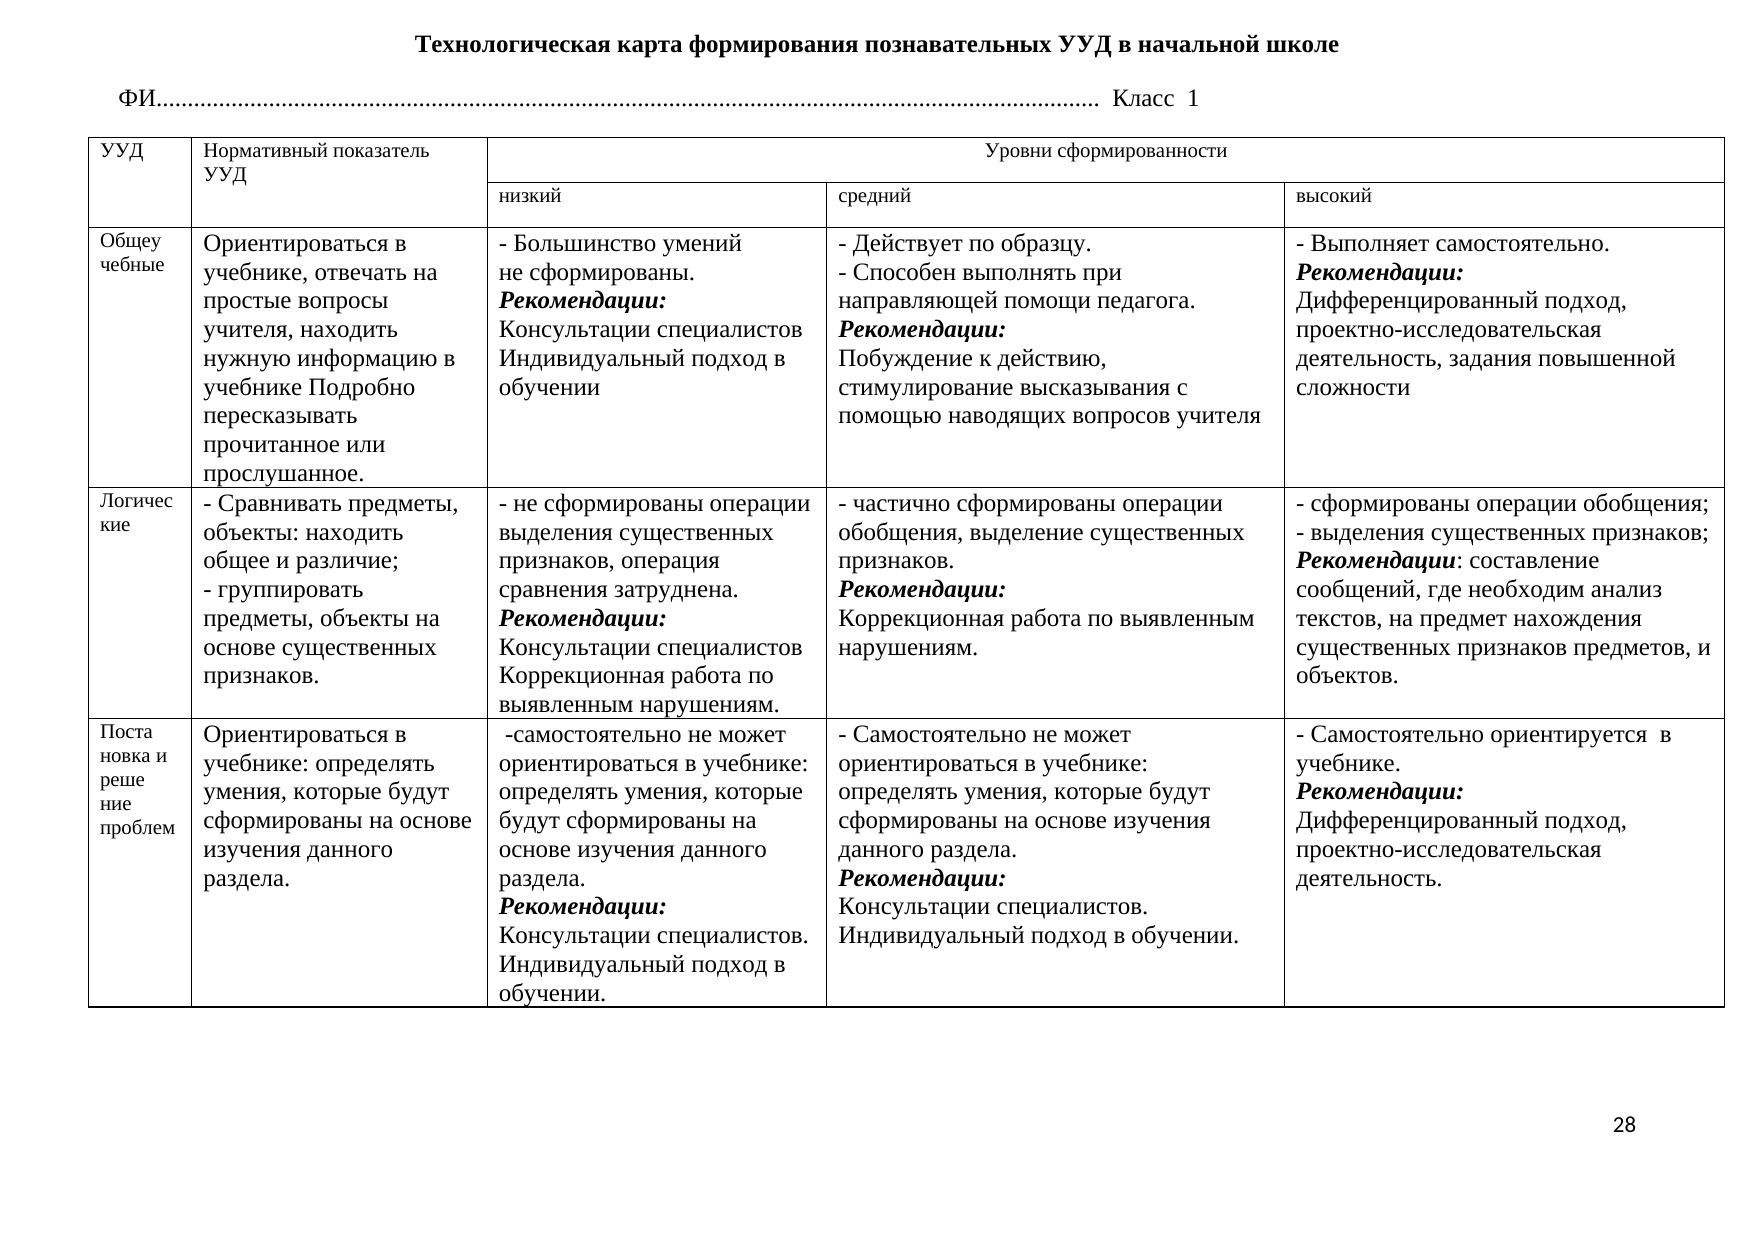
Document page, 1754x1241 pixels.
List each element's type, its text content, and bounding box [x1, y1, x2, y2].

table_cell - Сравнивать предметы, объекты: находить общее и различие; - группировать предметы, объекты на основе существенных признаков. [192, 488, 487, 718]
table_cell - Большинство умений не сформированы. Рекомендации: Консультации специалистов Индивидуальный подход в обучении [488, 228, 826, 487]
table_cell Логические [89, 488, 191, 718]
table_cell - Выполняет самостоятельно. Рекомендации: Дифференцированный подход, проектно-исследовательская деятельность, задания повышенной сложности [1285, 228, 1724, 487]
table_header УУД [89, 138, 191, 227]
table_cell Общеу чебные [89, 228, 191, 487]
table_cell Ориентироваться в учебнике: определять умения, которые будут сформированы на основе изучения данного раздела. [192, 719, 487, 1006]
table_cell - не сформированы операции выделения существенных признаков, операция сравнения затруднена. Рекомендации: Консультации специалистов Коррекционная работа по выявленным нарушениям. [488, 488, 826, 718]
table_header Нормативный показатель УУД [192, 138, 487, 227]
table_cell высокий [1285, 183, 1724, 227]
table_cell - Действует по образцу. - Способен выполнять при направляющей помощи педагога. Рекомендации: Побуждение к действию, стимулирование высказывания с помощью наводящих вопросов учителя [827, 228, 1284, 487]
table_cell Ориентироваться в учебнике, отвечать на простые вопросы учителя, находить нужную информацию в учебнике Подробно пересказывать прочитанное или прослушанное. [192, 228, 487, 487]
text ФИ....................................................................................................................................................... Класс 1 [118, 83, 1636, 112]
table_header Уровни сформированности [488, 138, 1724, 182]
table_cell - сформированы операции обобщения; - выделения существенных признаков; Рекомендации: составление сообщений, где необходим анализ текстов, на предмет нахождения существенных признаков предметов, и объектов. [1285, 488, 1724, 718]
table_cell Поста новка и реше ние проблем [89, 719, 191, 1006]
table_cell - частично сформированы операции обобщения, выделение существенных признаков. Рекомендации: Коррекционная работа по выявленным нарушениям. [827, 488, 1284, 718]
table_cell - Самостоятельно ориентируется в учебнике. Рекомендации: Дифференцированный подход, проектно-исследовательская деятельность. [1285, 719, 1724, 1006]
text Технологическая карта формирования познавательных УУД в начальной школе [118, 29, 1636, 58]
table_cell -самостоятельно не может ориентироваться в учебнике: определять умения, которые будут сформированы на основе изучения данного раздела. Рекомендации: Консультации специалистов. Индивидуальный подход в обучении. [488, 719, 826, 1006]
table_cell низкий [488, 183, 826, 227]
table_cell - Самостоятельно не может ориентироваться в учебнике: определять умения, которые будут сформированы на основе изучения данного раздела. Рекомендации: Консультации специалистов. Индивидуальный подход в обучении. [827, 719, 1284, 1006]
table_cell средний [827, 183, 1284, 227]
